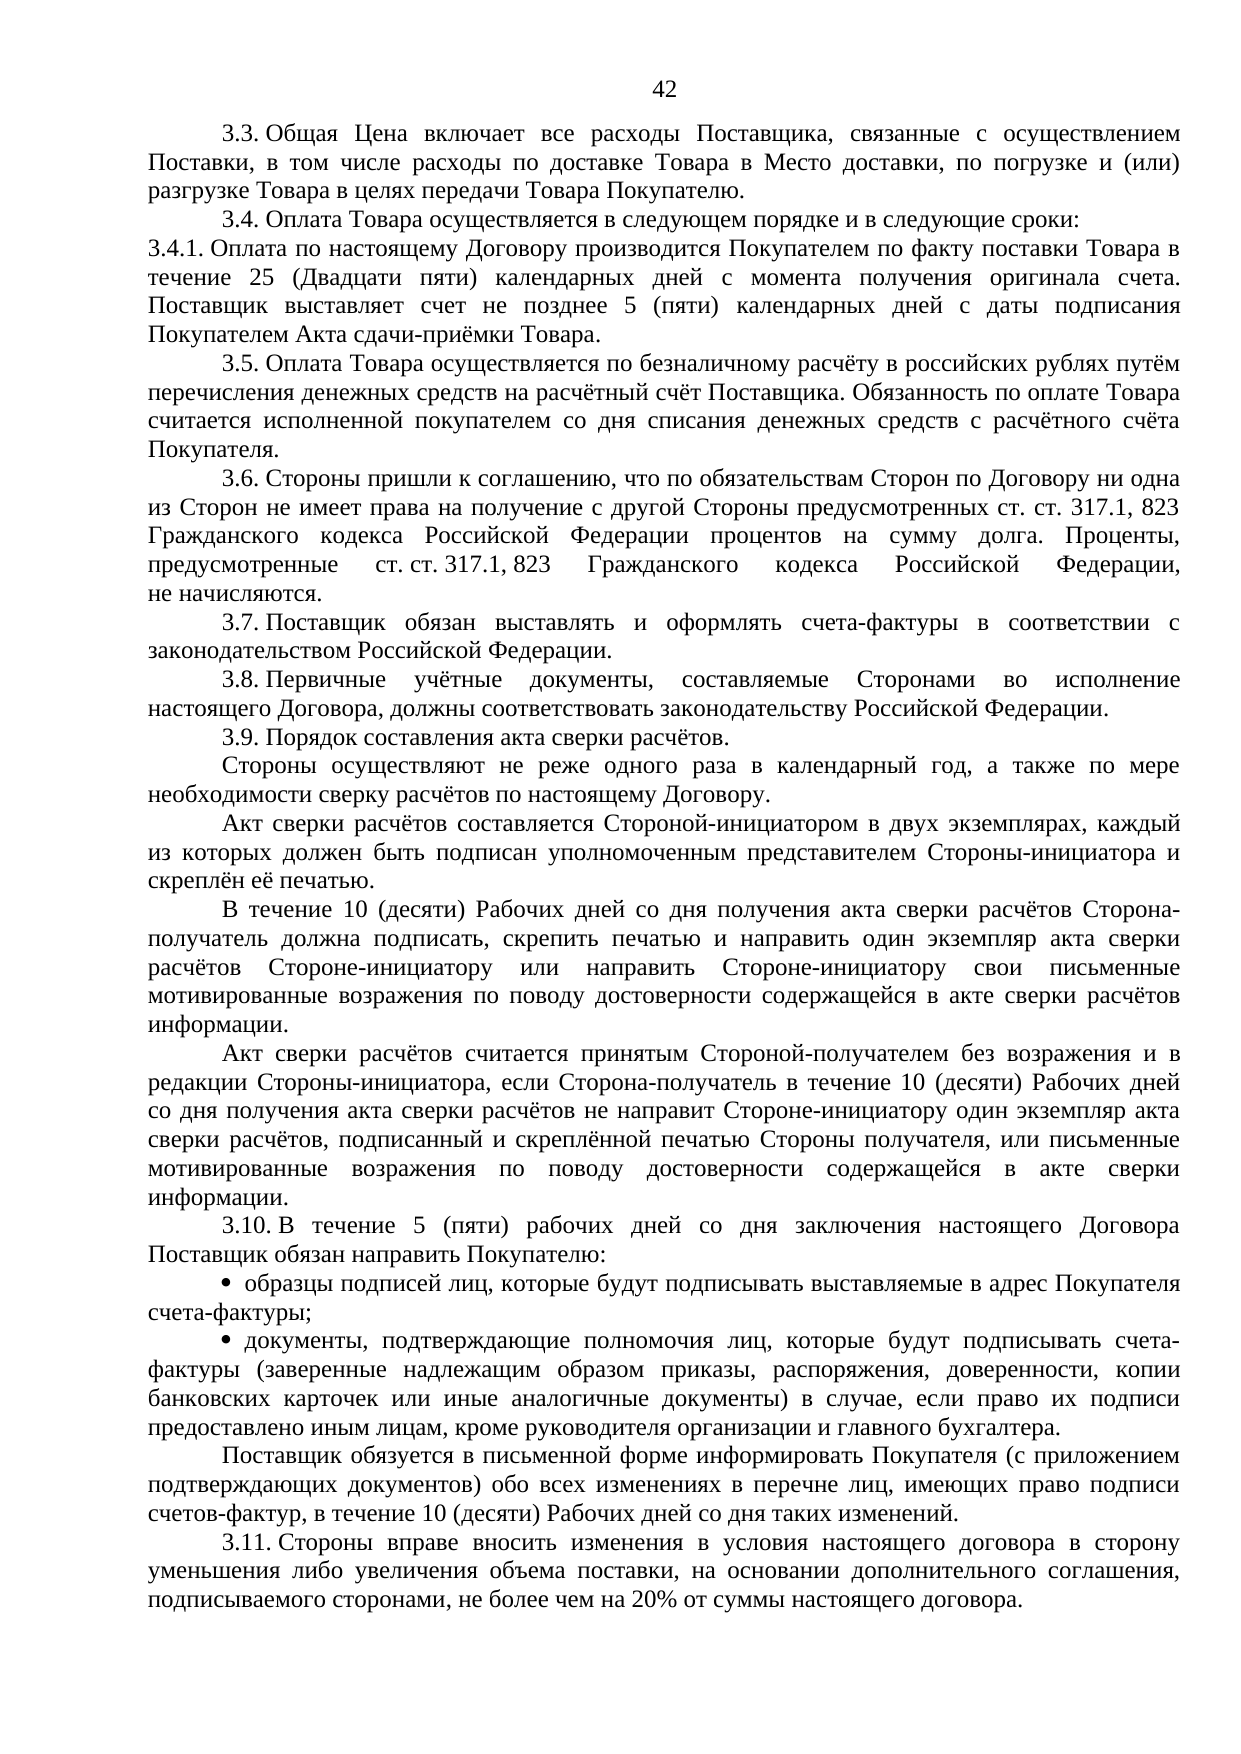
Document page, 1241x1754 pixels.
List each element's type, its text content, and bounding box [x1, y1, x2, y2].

text Поставщик обязуется в письменной форме информировать Покупателя (с приложением подтверждающих документов) обо всех изменениях в перечне лиц, имеющих право подписи счетов-фактур, в течение 10 (десяти) Рабочих дней со дня таких изменений. [148, 1441, 1181, 1527]
list документы, подтверждающие полномочия лиц, которые будут подписывать счета-фактуры (заверенные надлежащим образом приказы, распоряжения, доверенности, копии банковских карточек или иные аналогичные документы) в случае, если право их подписи предоставлено иным лицам, кроме руководителя организации и главного бухгалтера. [148, 1326, 1181, 1441]
list Стороны вправе вносить изменения в условия настоящего договора в сторону уменьшения либо увеличения объема поставки, на основании дополнительного соглашения, подписываемого сторонами, не более чем на 20% от суммы настоящего договора. [148, 1527, 1181, 1613]
list Оплата Товара осуществляется по безналичному расчёту в российских рублях путём перечисления денежных средств на расчётный счёт Поставщика. Обязанность по оплате Товара считается исполненной покупателем со дня списания денежных средств с расчётного счёта Покупателя. [148, 348, 1181, 463]
text Акт сверки расчётов составляется Стороной-инициатором в двух экземплярах, каждый из которых должен быть подписан уполномоченным представителем Стороны-инициатора и скреплён её печатью. [148, 808, 1181, 894]
list Порядок составления акта сверки расчётов. [148, 722, 1181, 751]
list Поставщик обязан выставлять и оформлять счета-фактуры в соответствии с законодательством Российской Федерации. [148, 607, 1181, 664]
list В течение 5 (пяти) рабочих дней со дня заключения настоящего Договора Поставщик обязан направить Покупателю: [148, 1211, 1181, 1268]
text Акт сверки расчётов считается принятым Стороной-получателем без возражения и в редакции Стороны-инициатора, если Сторона-получатель в течение 10 (десяти) Рабочих дней со дня получения акта сверки расчётов не направит Стороне-инициатору один экземпляр акта сверки расчётов, подписанный и скреплённой печатью Стороны получателя, или письменные мотивированные возражения по поводу достоверности содержащейся в акте сверки информации. [148, 1038, 1181, 1211]
text В течение 10 (десяти) Рабочих дней со дня получения акта сверки расчётов Сторона-получатель должна подписать, скрепить печатью и направить один экземпляр акта сверки расчётов Стороне-инициатору или направить Стороне-инициатору свои письменные мотивированные возражения по поводу достоверности содержащейся в акте сверки расчётов информации. [148, 894, 1181, 1038]
text Стороны осуществляют не реже одного раза в календарный год, а также по мере необходимости сверку расчётов по настоящему Договору. [148, 751, 1181, 808]
list Стороны пришли к соглашению, что по обязательствам Сторон по Договору ни одна из Сторон не имеет права на получение с другой Стороны предусмотренных ст. ст. 317.1, 823 Гражданского кодекса Российской Федерации процентов на сумму долга. Проценты, предусмотренные ст. ст. 317.1, 823 Гражданского кодекса Российской Федерации, не начисляются. [148, 463, 1181, 607]
list Оплата Товара осуществляется в следующем порядке и в следующие сроки: [148, 204, 1181, 233]
list Первичные учётные документы, составляемые Сторонами во исполнение настоящего Договора, должны соответствовать законодательству Российской Федерации. [148, 664, 1181, 722]
list Общая Цена включает все расходы Поставщика, связанные с осуществлением Поставки, в том числе расходы по доставке Товара в Место доставки, по погрузке и (или) разгрузке Товара в целях передачи Товара Покупателю. [148, 118, 1181, 204]
list Оплата по настоящему Договору производится Покупателем по факту поставки Товара в течение 25 (Двадцати пяти) календарных дней с момента получения оригинала счета. Поставщик выставляет счет не позднее 5 (пяти) календарных дней с даты подписания Покупателем Акта сдачи-приёмки Товара. [148, 233, 1181, 348]
list образцы подписей лиц, которые будут подписывать выставляемые в адрес Покупателя счета-фактуры; [148, 1268, 1181, 1326]
